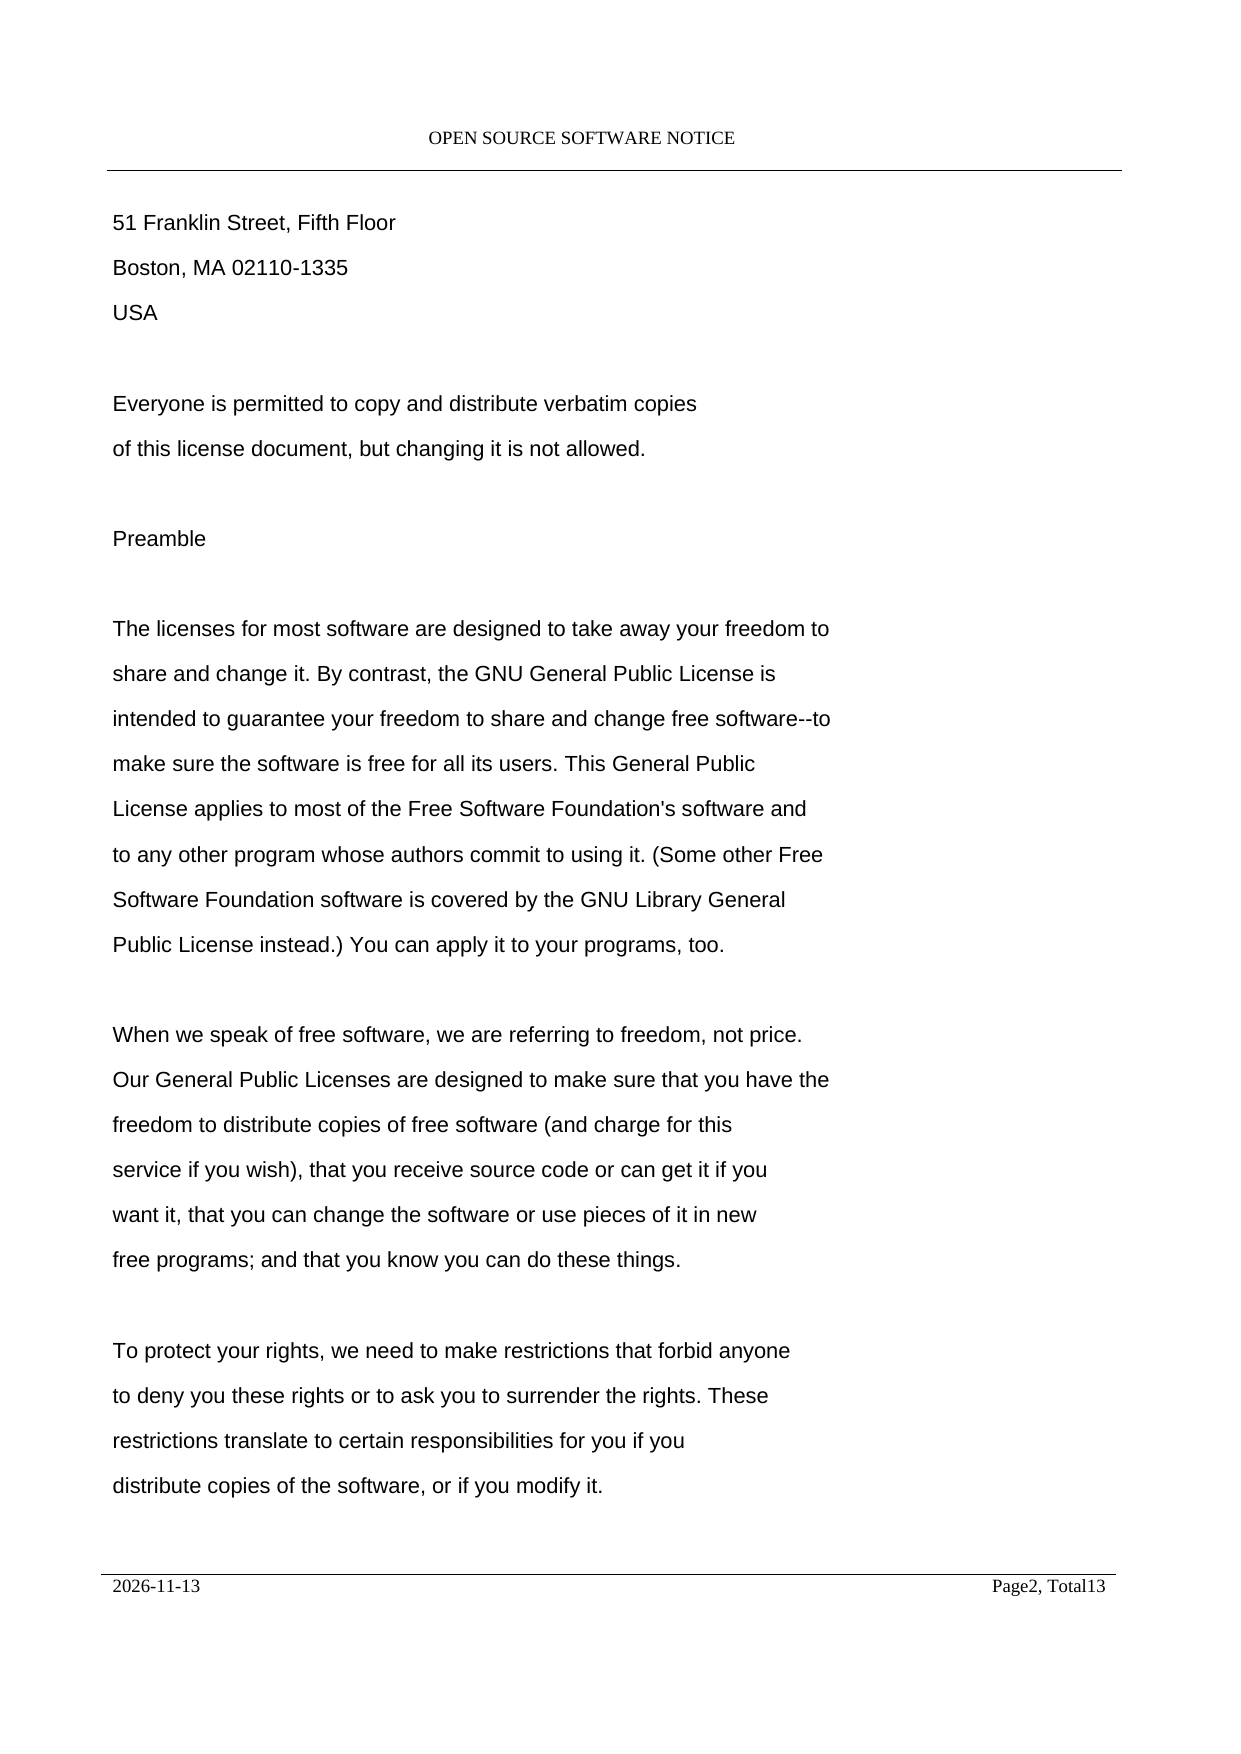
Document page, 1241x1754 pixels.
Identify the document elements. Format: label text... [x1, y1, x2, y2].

text of this license document, but changing it is not allowed. [112, 432, 1128, 464]
text to deny you these rights or to ask you to surrender the rights. These [112, 1379, 1128, 1412]
text 51 Franklin Street, Fifth Floor [112, 206, 1128, 239]
text share and change it. By contrast, the GNU General Public License is [112, 657, 1128, 690]
text When we speak of free software, we are referring to freedom, not price. [112, 1018, 1128, 1051]
text restrictions translate to certain responsibilities for you if you [112, 1424, 1128, 1457]
text make sure the software is free for all its users. This General Public [112, 748, 1128, 780]
text To protect your rights, we need to make restrictions that forbid anyone [112, 1334, 1128, 1366]
text distribute copies of the software, or if you modify it. [112, 1469, 1128, 1502]
text Boston, MA 02110-1335 [112, 251, 1128, 284]
text intended to guarantee your freedom to share and change free software--to [112, 702, 1128, 735]
text USA [112, 297, 1128, 329]
text Our General Public Licenses are designed to make sure that you have the [112, 1063, 1128, 1096]
text free programs; and that you know you can do these things. [112, 1244, 1128, 1276]
text Software Foundation software is covered by the GNU Library General [112, 883, 1128, 915]
text service if you wish), that you receive source code or can get it if you [112, 1153, 1128, 1186]
text to any other program whose authors commit to using it. (Some other Free [112, 838, 1128, 870]
text Everyone is permitted to copy and distribute verbatim copies [112, 387, 1128, 419]
text want it, that you can change the software or use pieces of it in new [112, 1199, 1128, 1231]
text License applies to most of the Free Software Foundation's software and [112, 793, 1128, 825]
text Public License instead.) You can apply it to your programs, too. [112, 928, 1128, 961]
text Preamble [112, 522, 1128, 554]
text The licenses for most software are designed to take away your freedom to [112, 612, 1128, 645]
text freedom to distribute copies of free software (and charge for this [112, 1108, 1128, 1141]
